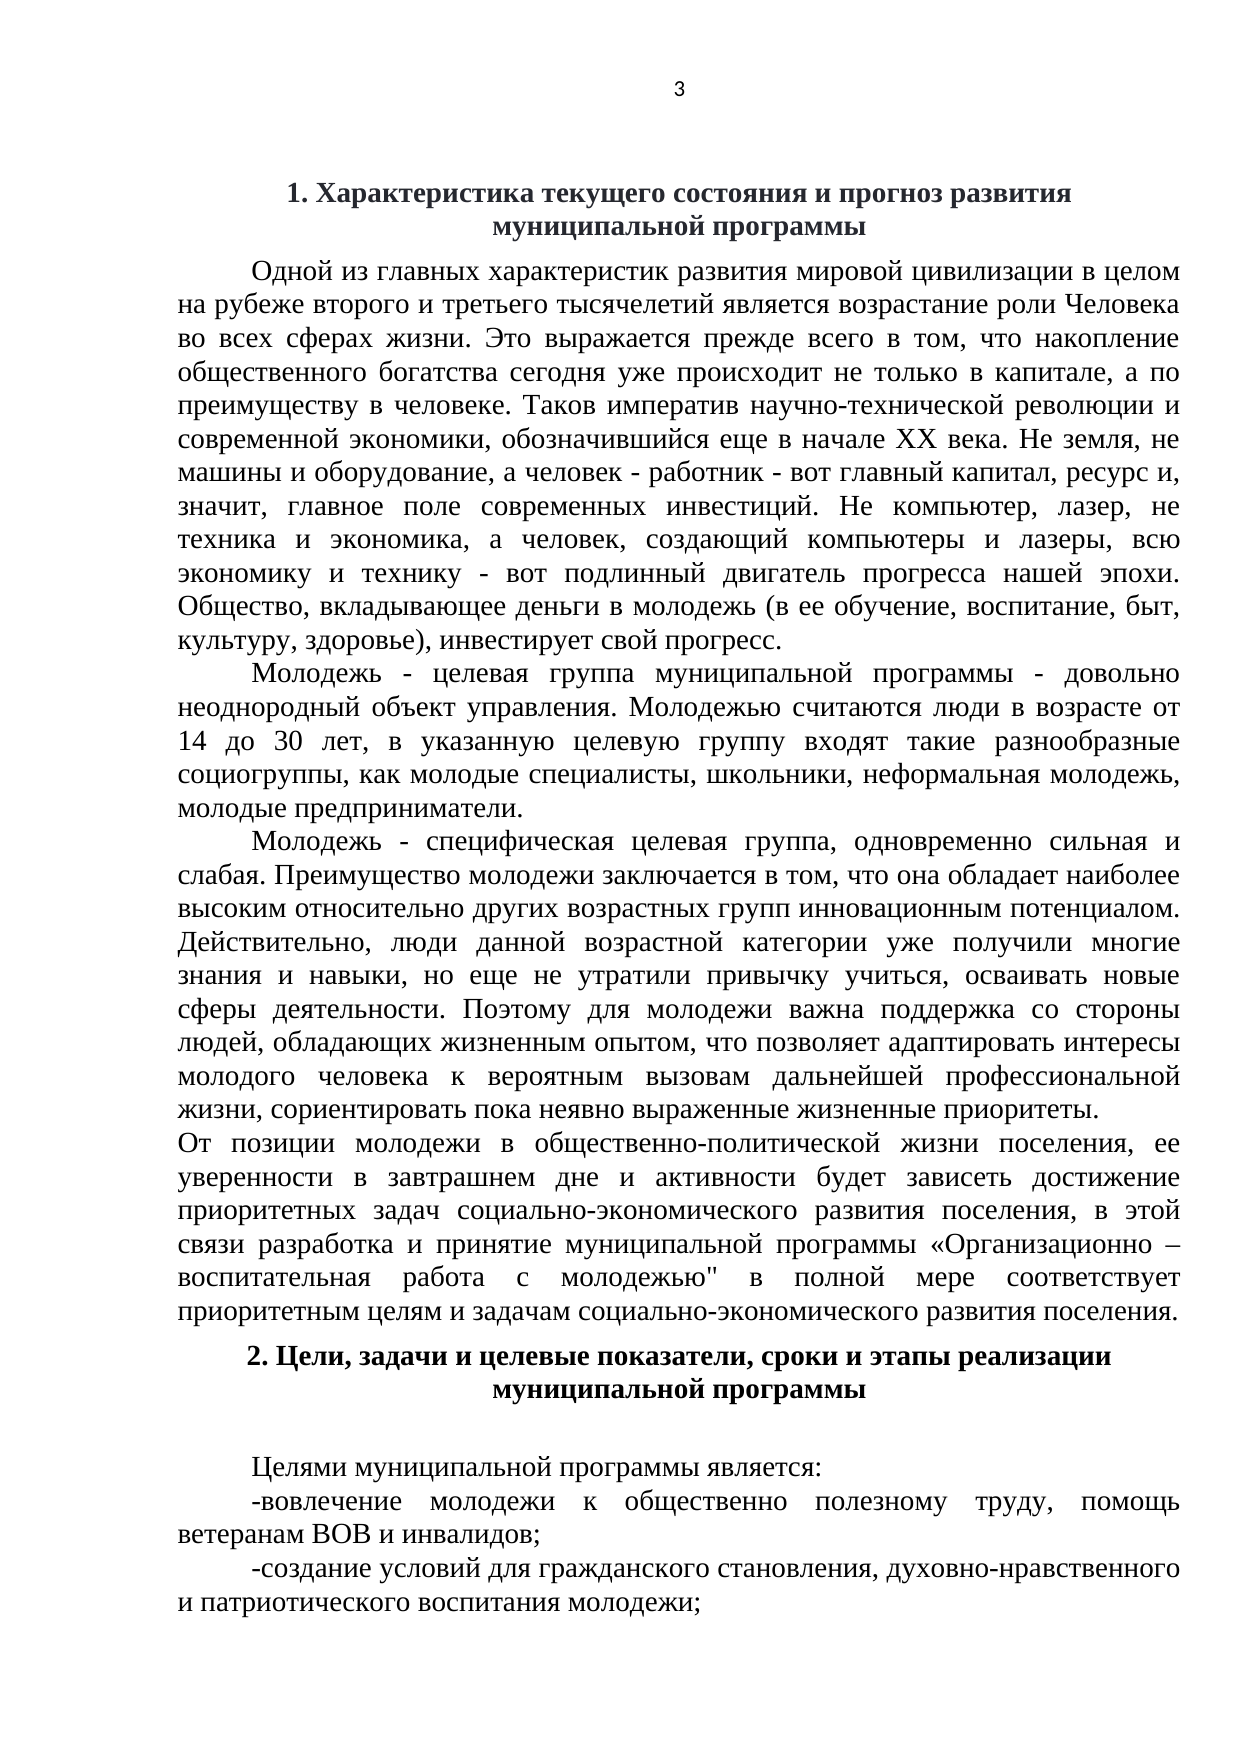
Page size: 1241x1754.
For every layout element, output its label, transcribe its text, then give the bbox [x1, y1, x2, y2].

text Молодежь - специфическая целевая группа, одновременно сильная и слабая. Преимущество молодежи заключается в том, что она обладает наиболее высоким относительно других возрастных групп инновационным потенциалом. Действительно, люди данной возрастной категории уже получили многие знания и навыки, но еще не утратили привычку учиться, осваивать новые сферы деятельности. Поэтому для молодежи важна поддержка со стороны людей, обладающих жизненным опытом, что позволяет адаптировать интересы молодого человека к вероятным вызовам дальнейшей профессиональной жизни, сориентировать пока неявно выраженные жизненные приоритеты. [177, 823, 1181, 1125]
subtitle 1. Характеристика текущего состояния и прогноз развития муниципальной программы [177, 175, 1181, 242]
text 2. Цели, задачи и целевые показатели, сроки и этапы реализации муниципальной программы [177, 1338, 1181, 1405]
text Целями муниципальной программы является: [177, 1449, 1181, 1483]
text -вовлечение молодежи к общественно полезному труду, помощь ветеранам ВОВ и инвалидов; [177, 1483, 1181, 1550]
text -создание условий для гражданского становления, духовно-нравственного и патриотического воспитания молодежи; [177, 1550, 1181, 1617]
text Одной из главных характеристик развития мировой цивилизации в целом на рубеже второго и третьего тысячелетий является возрастание роли Человека во всех сферах жизни. Это выражается прежде всего в том, что накопление общественного богатства сегодня уже происходит не только в капитале, а по преимуществу в человеке. Таков императив научно-технической революции и современной экономики, обозначившийся еще в начале XX века. Не земля, не машины и оборудование, а человек - работник - вот главный капитал, ресурс и, значит, главное поле современных инвестиций. Не компьютер, лазер, не техника и экономика, а человек, создающий компьютеры и лазеры, всю экономику и технику - вот подлинный двигатель прогресса нашей эпохи. Общество, вкладывающее деньги в молодежь (в ее обучение, воспитание, быт, культуру, здоровье), инвестирует свой прогресс. [177, 253, 1181, 656]
text Молодежь - целевая группа муниципальной программы - довольно неоднородный объект управления. Молодежью считаются люди в возрасте от 14 до 30 лет, в указанную целевую группу входят такие разнообразные социогруппы, как молодые специалисты, школьники, неформальная молодежь, молодые предприниматели. [177, 656, 1181, 823]
text От позиции молодежи в общественно-политической жизни поселения, ее уверенности в завтрашнем дне и активности будет зависеть достижение приоритетных задач социально-экономического развития поселения, в этой связи разработка и принятие муниципальной программы «Организационно – воспитательная работа с молодежью" в полной мере соответствует приоритетным целям и задачам социально-экономического развития поселения. [177, 1125, 1181, 1326]
